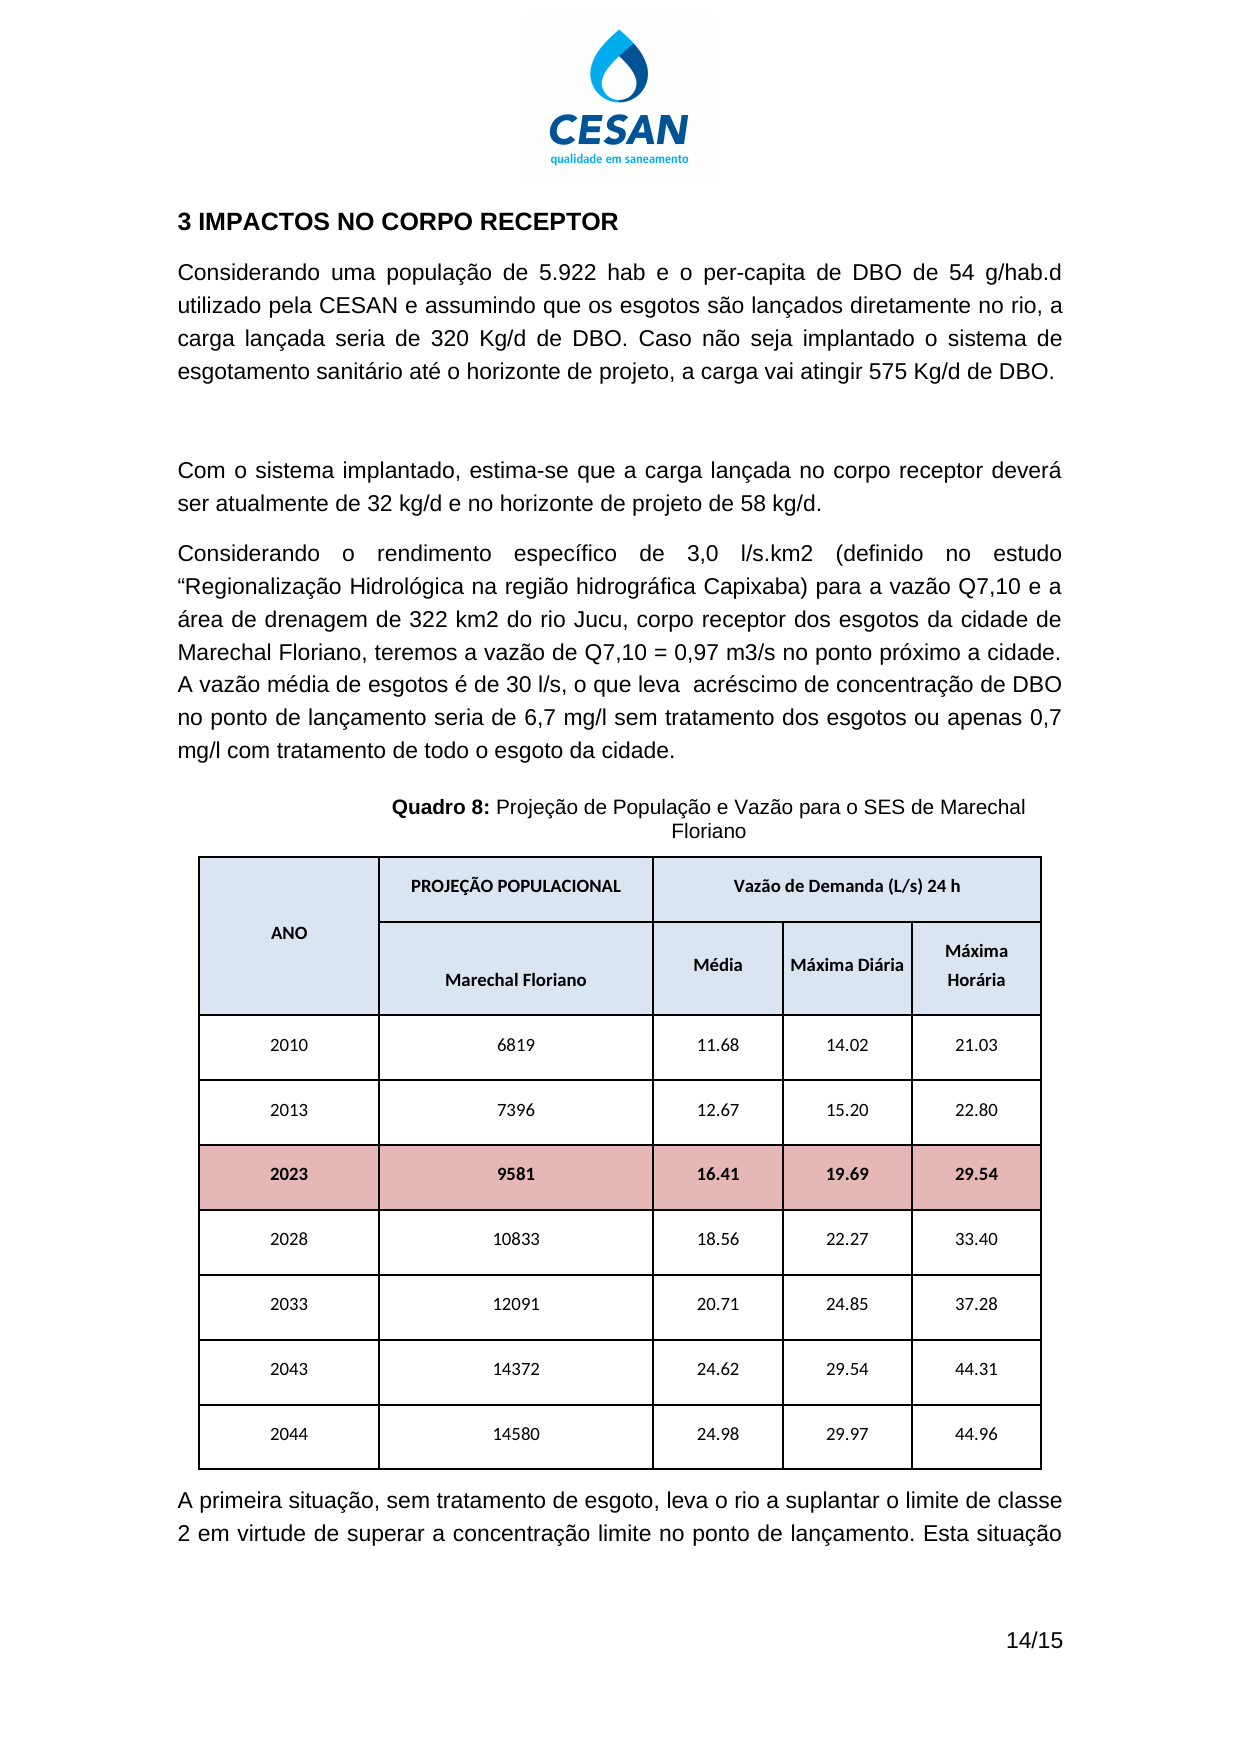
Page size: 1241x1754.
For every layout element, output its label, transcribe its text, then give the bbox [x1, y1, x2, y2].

table_cell Máxima Horária [913, 923, 1040, 1014]
table_cell 18.56 [654, 1211, 782, 1274]
table_cell 16.41 [654, 1146, 782, 1209]
table_header ANO [200, 858, 378, 1014]
table_cell 14.02 [784, 1016, 911, 1079]
table_cell 2044 [200, 1406, 378, 1468]
table_cell 12091 [380, 1276, 652, 1338]
table_cell 2028 [200, 1211, 378, 1274]
list Quadro 8: Projeção de População e Vazão para o SES de Marechal Floriano [354, 795, 1063, 843]
table_cell 24.98 [654, 1406, 782, 1468]
table_cell 20.71 [654, 1276, 782, 1338]
table_cell 33.40 [913, 1211, 1040, 1274]
table_cell 11.68 [654, 1016, 782, 1079]
table_cell 44.96 [913, 1406, 1040, 1468]
table_header PROJEÇÃO POPULACIONAL [380, 858, 652, 921]
table_cell 44.31 [913, 1341, 1040, 1403]
table_cell 15.20 [784, 1081, 911, 1144]
table_cell Marechal Floriano [380, 923, 652, 1014]
table_cell 2013 [200, 1081, 378, 1144]
table_cell 19.69 [784, 1146, 911, 1209]
table_cell 22.27 [784, 1211, 911, 1274]
table_cell 37.28 [913, 1276, 1040, 1338]
table_cell 29.97 [784, 1406, 911, 1468]
table_cell 24.85 [784, 1276, 911, 1338]
table_cell 9581 [380, 1146, 652, 1209]
table_cell 29.54 [784, 1341, 911, 1403]
table_cell 2010 [200, 1016, 378, 1079]
table_cell 24.62 [654, 1341, 782, 1403]
table_cell 22.80 [913, 1081, 1040, 1144]
table_cell 7396 [380, 1081, 652, 1144]
text Com o sistema implantado, estima-se que a carga lançada no corpo receptor deverá ser atualmente de 32 kg/d e no horizonte de projeto de 58 kg/d. [177, 457, 1063, 517]
picture [521, 12, 717, 183]
text Considerando uma população de 5.922 hab e o per-capita de DBO de 54 g/hab.d utilizado pela CESAN e assumindo que os esgotos são lançados diretamente no rio, a carga lançada seria de 320 Kg/d de DBO. Caso não seja implantado o sistema de esgotamento sanitário até o horizonte de projeto, a carga vai atingir 575 Kg/d de DBO. [177, 259, 1063, 384]
table_cell 10833 [380, 1211, 652, 1274]
subtitle 3 Impactos no corpo receptor [177, 207, 1063, 236]
table_cell 2033 [200, 1276, 378, 1338]
text Considerando o rendimento específico de 3,0 l/s.km2 (definido no estudo “Regionalização Hidrológica na região hidrográfica Capixaba) para a vazão Q7,10 e a área de drenagem de 322 km2 do rio Jucu, corpo receptor dos esgotos da cidade de Marechal Floriano, teremos a vazão de Q7,10 = 0,97 m3/s no ponto próximo a cidade. A vazão média de esgotos é de 30 l/s, o que leva acréscimo de concentração de DBO no ponto de lançamento seria de 6,7 mg/l sem tratamento dos esgotos ou apenas 0,7 mg/l com tratamento de todo o esgoto da cidade. [177, 540, 1063, 764]
table_cell 2043 [200, 1341, 378, 1403]
table_header Vazão de Demanda (L/s) 24 h [654, 858, 1040, 921]
table_cell 14580 [380, 1406, 652, 1468]
table_cell Média [654, 923, 782, 1014]
table_cell 14372 [380, 1341, 652, 1403]
table_cell Máxima Diária [784, 923, 911, 1014]
table_cell 2023 [200, 1146, 378, 1209]
table_cell 21.03 [913, 1016, 1040, 1079]
table_cell 29.54 [913, 1146, 1040, 1209]
table_cell 12.67 [654, 1081, 782, 1144]
table_cell 6819 [380, 1016, 652, 1079]
